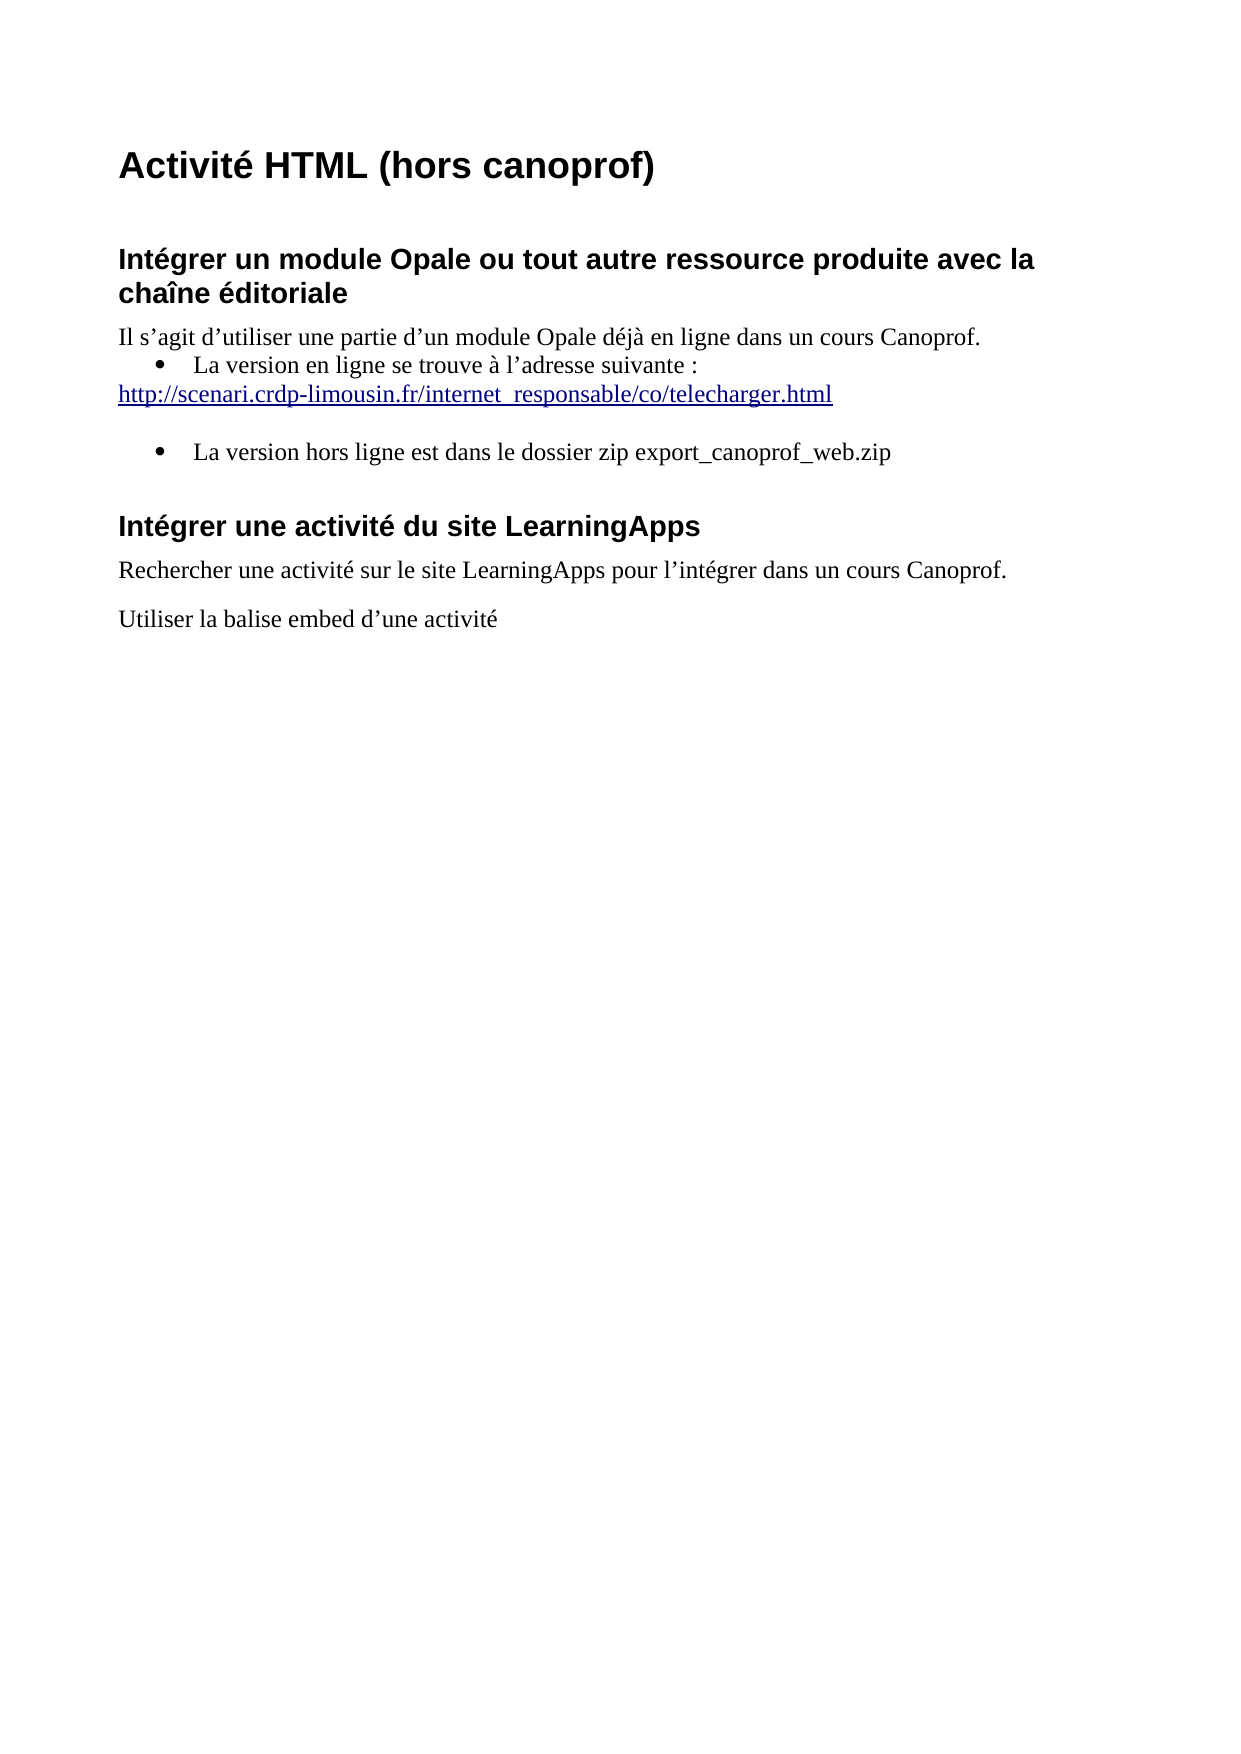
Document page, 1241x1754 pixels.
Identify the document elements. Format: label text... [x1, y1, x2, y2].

text Rechercher une activité sur le site LearningApps pour l’intégrer dans un cours Canoprof. [118, 555, 1122, 583]
list La version hors ligne est dans le dossier zip export_canoprof_web.zip [156, 437, 1122, 465]
subtitle Activité HTML (hors canoprof) [118, 143, 1122, 186]
subtitle Intégrer une activité du site LearningApps [118, 509, 1122, 542]
text http://scenari.crdp-limousin.fr/internet_responsable/co/telecharger.html [118, 379, 1122, 408]
text Utiliser la balise embed d’une activité [118, 604, 1122, 633]
text Il s’agit d’utiliser une partie d’un module Opale déjà en ligne dans un cours Canoprof. [118, 322, 1122, 350]
subtitle Intégrer un module Opale ou tout autre ressource produite avec la chaîne éditoriale [118, 242, 1122, 309]
list La version en ligne se trouve à l’adresse suivante : [156, 350, 1122, 379]
